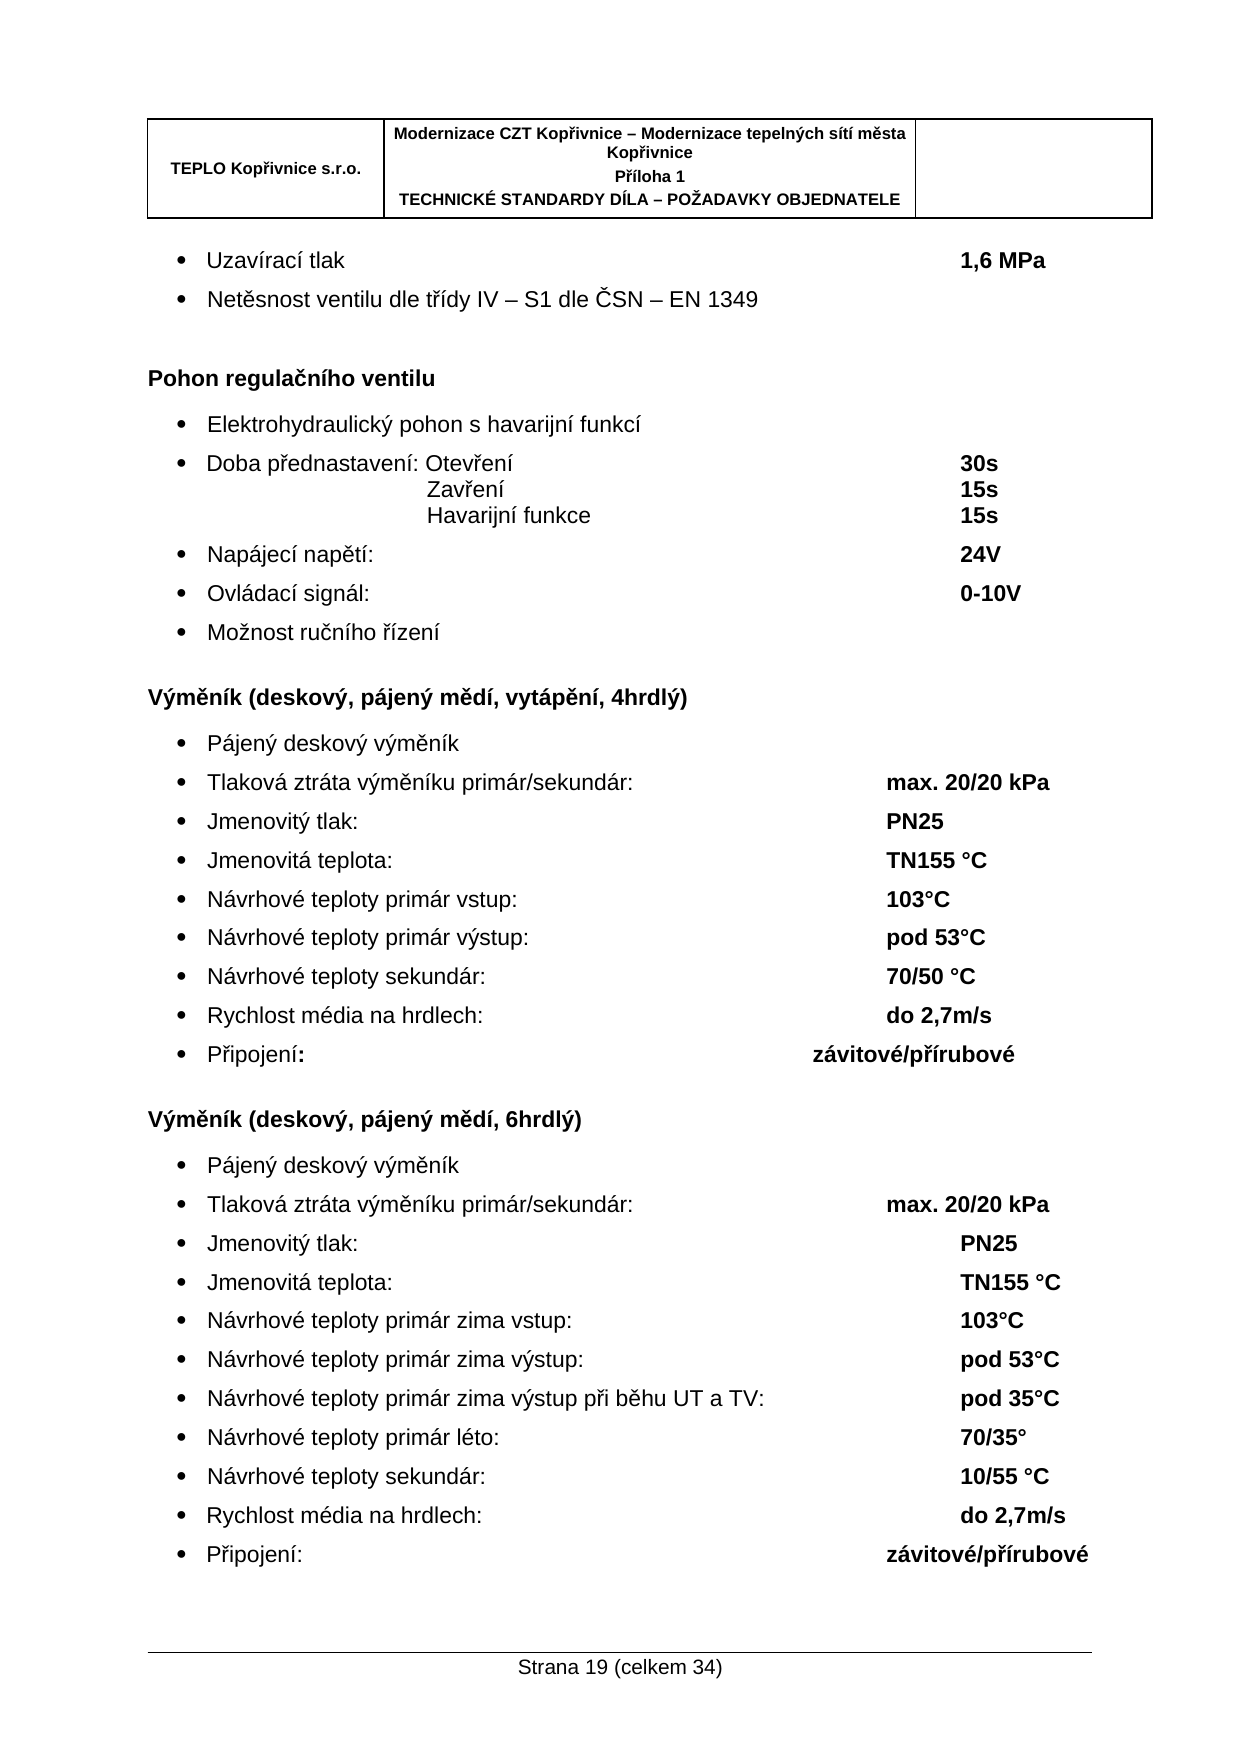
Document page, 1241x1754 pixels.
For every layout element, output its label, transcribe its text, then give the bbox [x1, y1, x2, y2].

list Návrhové teploty primár výstup: pod 53°C [177, 924, 1092, 951]
list Tlaková ztráta výměníku primár/sekundár: max. 20/20 kPa [177, 769, 1092, 795]
list Pájený deskový výměník [177, 1152, 1092, 1178]
text Výměník (deskový, pájený mědí, vytápění, 4hrdlý) [148, 684, 1092, 718]
list Napájecí napětí: 24V [177, 541, 1092, 568]
list Ovládací signál: 0-10V [177, 580, 1092, 606]
list Návrhové teploty primár vstup: 103°C [177, 886, 1092, 912]
text Výměník (deskový, pájený mědí, 6hrdlý) [148, 1106, 1092, 1139]
list Návrhové teploty primár zima výstup při běhu UT a TV: pod 35°C [177, 1385, 1092, 1412]
list Návrhové teploty primár zima vstup: 103°C [177, 1307, 1092, 1334]
text Pohon regulačního ventilu [148, 365, 1092, 398]
list Rychlost média na hrdlech: do 2,7m/s [177, 1502, 1092, 1528]
list Tlaková ztráta výměníku primár/sekundár: max. 20/20 kPa [177, 1191, 1092, 1217]
list Návrhové teploty primár léto: 70/35° [177, 1424, 1092, 1450]
list Doba přednastavení: Otevření 30s Zavření 15s Havarijní funkce 15s [177, 450, 1092, 529]
list Návrhové teploty sekundár: 10/55 °C [177, 1463, 1092, 1489]
list Rychlost média na hrdlech: do 2,7m/s [177, 1002, 1092, 1028]
list Netěsnost ventilu dle třídy IV – S1 dle ČSN – EN 1349 [177, 286, 1092, 312]
list Připojení: závitové/přírubové [177, 1041, 1092, 1067]
list Jmenovitá teplota: TN155 °C [177, 1269, 1092, 1295]
list Jmenovitý tlak: PN25 [177, 808, 1092, 834]
list Návrhové teploty primár zima výstup: pod 53°C [177, 1346, 1092, 1373]
list Elektrohydraulický pohon s havarijní funkcí [177, 411, 1092, 437]
list Pájený deskový výměník [177, 730, 1092, 756]
list Uzavírací tlak 1,6 MPa [177, 247, 1092, 273]
list Připojení: závitové/přírubové [177, 1541, 1092, 1567]
list Návrhové teploty sekundár: 70/50 °C [177, 963, 1092, 989]
list Jmenovitý tlak: PN25 [177, 1230, 1092, 1256]
list Možnost ručního řízení [177, 619, 1092, 645]
list Jmenovitá teplota: TN155 °C [177, 847, 1092, 873]
